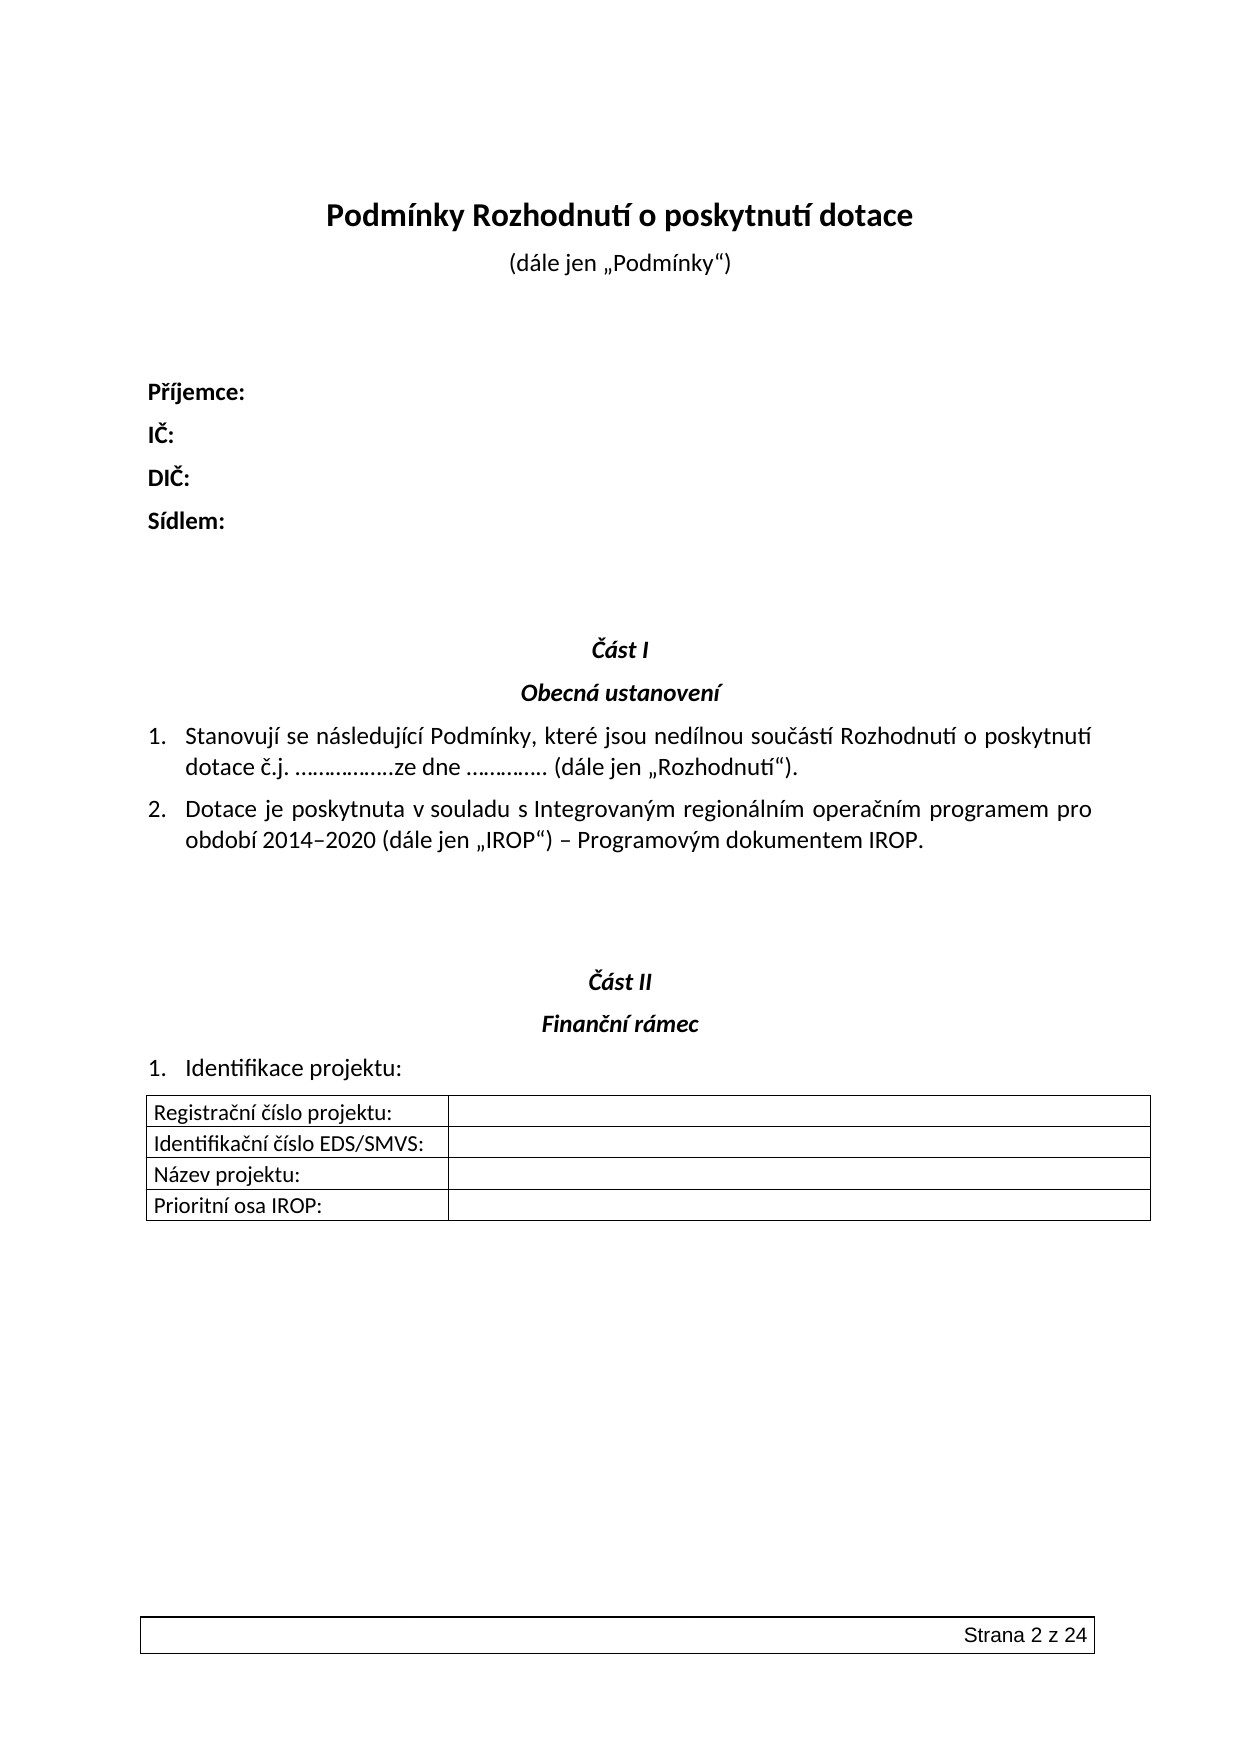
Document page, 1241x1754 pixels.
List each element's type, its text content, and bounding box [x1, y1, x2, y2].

subtitle Část I [148, 634, 1092, 664]
table_cell Identifikační číslo EDS/SMVS: [147, 1127, 448, 1157]
table_header [449, 1096, 1150, 1126]
text DIČ: [148, 462, 1092, 492]
list Dotace je poskytnuta v souladu s Integrovaným regionálním operačním programem pro období 2014–2020 (dále jen „IROP“) – Programovým dokumentem IROP. [148, 794, 1092, 855]
text Finanční rámec [148, 1009, 1092, 1039]
text Sídlem: [148, 505, 1092, 536]
table_cell Prioritní osa IROP: [147, 1190, 448, 1220]
text Příjemce: [148, 376, 1092, 406]
table_cell [449, 1158, 1150, 1188]
list Stanovují se následující Podmínky, které jsou nedílnou součástí Rozhodnutí o poskytnutí dotace č.j. ……………..ze dne ………….. (dále jen „Rozhodnutí“). [148, 720, 1092, 781]
text Podmínky Rozhodnutí o poskytnutí dotace [148, 194, 1092, 234]
subtitle Obecná ustanovení [148, 677, 1092, 708]
text (dále jen „Podmínky“) [148, 247, 1092, 277]
table_cell [449, 1127, 1150, 1157]
table_cell [449, 1190, 1150, 1220]
table_header Registrační číslo projektu: [147, 1096, 448, 1126]
text IČ: [148, 419, 1092, 449]
list Identifikace projektu: [148, 1052, 1092, 1082]
table_cell Název projektu: [147, 1158, 448, 1188]
subtitle Část II [148, 966, 1092, 996]
